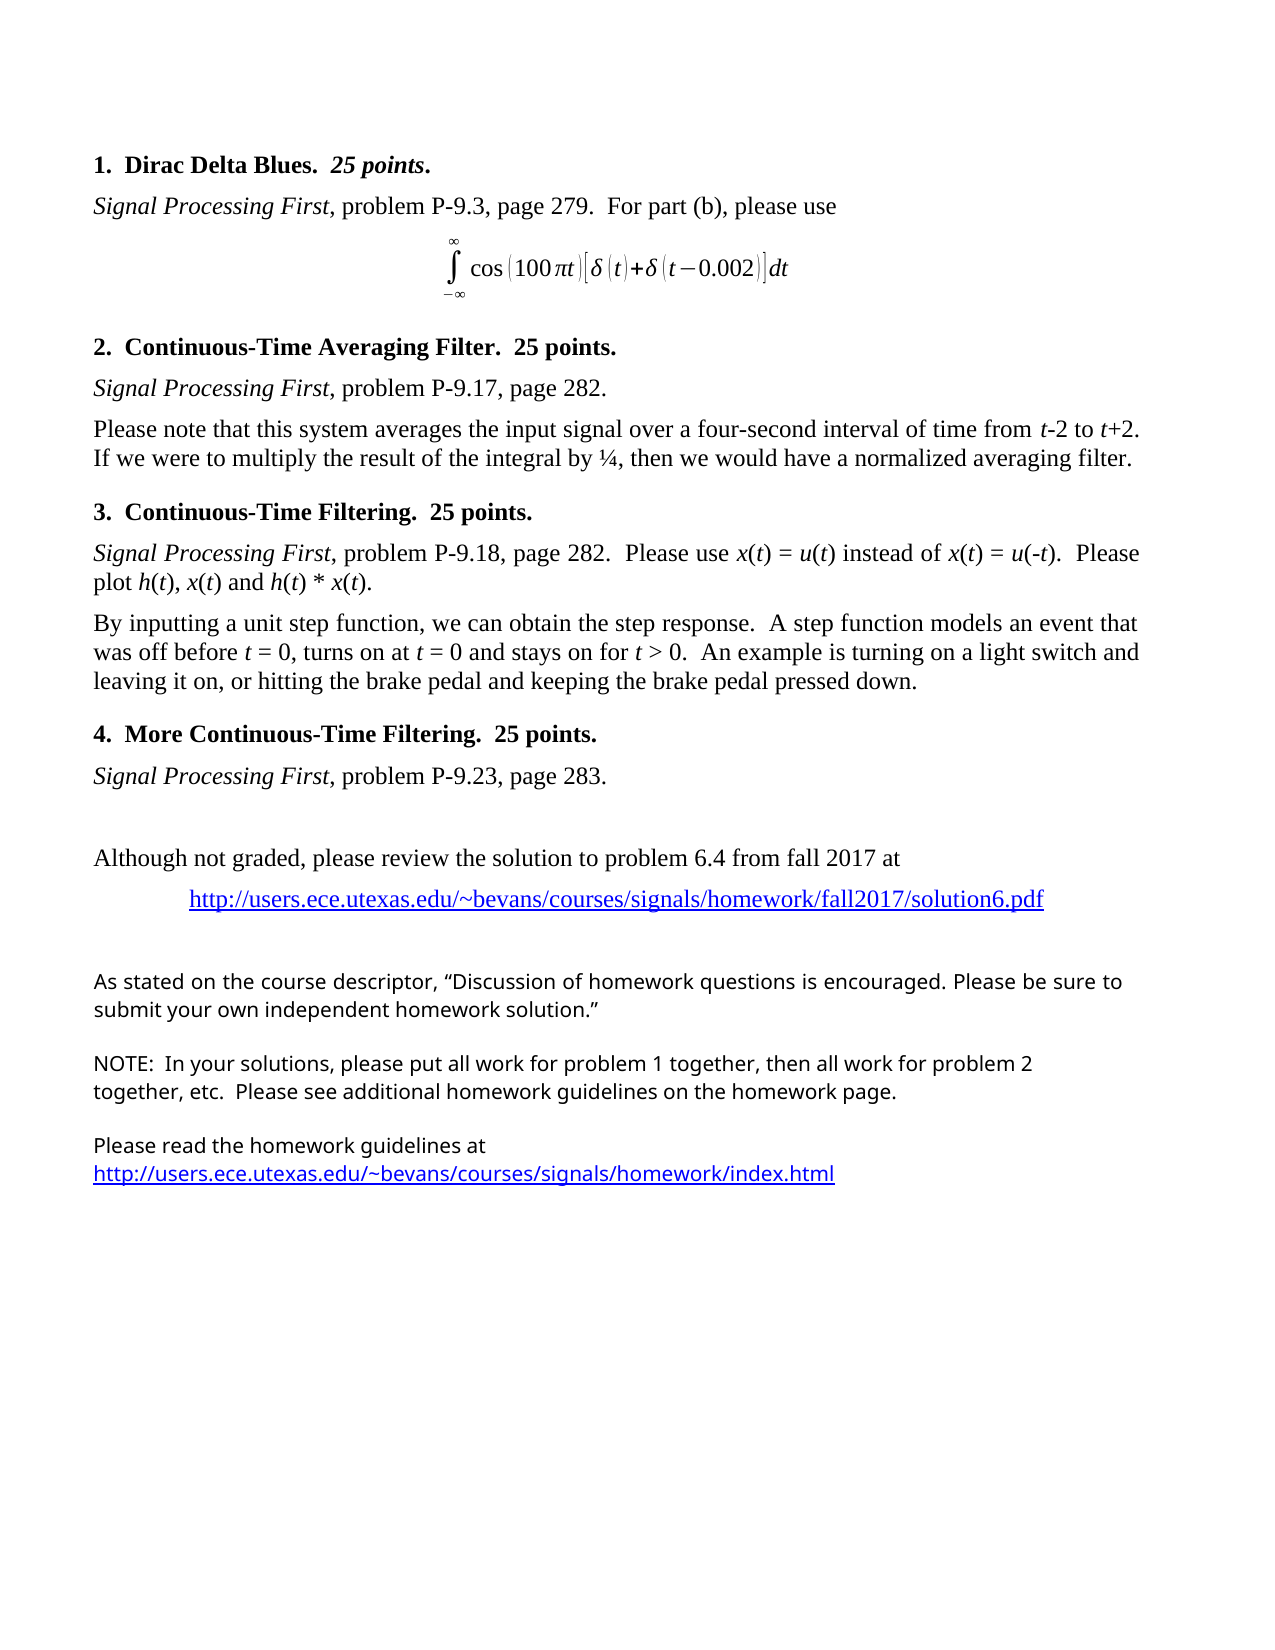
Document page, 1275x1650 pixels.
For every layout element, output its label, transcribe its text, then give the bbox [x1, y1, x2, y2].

text Signal Processing First, problem P-9.17, page 282. [93, 373, 1140, 402]
text By inputting a unit step function, we can obtain the step response. A step function models an event that was off before t = 0, turns on at t = 0 and stays on for t > 0. An example is turning on a light switch and leaving it on, or hitting the brake pedal and keeping the brake pedal pressed down. [93, 608, 1140, 694]
text NOTE: In your solutions, please put all work for problem 1 together, then all work for problem 2 together, etc. Please see additional homework guidelines on the homework page. [93, 1049, 1125, 1106]
text Please note that this system averages the input signal over a four-second interval of time from t-2 to t+2. If we were to multiply the result of the integral by ¼, then we would have a normalized averaging filter. [93, 414, 1140, 472]
text 3. Continuous-Time Filtering. 25 points. [93, 497, 1125, 526]
text Signal Processing First, problem P-9.3, page 279. For part (b), please use [93, 191, 1140, 220]
text Although not graded, please review the solution to problem 6.4 from fall 2017 at [93, 843, 1140, 872]
text 1. Dirac Delta Blues. 25 points. [93, 150, 1125, 179]
text Signal Processing First, problem P-9.23, page 283. [93, 761, 1140, 789]
text 2. Continuous-Time Averaging Filter. 25 points. [93, 332, 1125, 361]
text http://users.ece.utexas.edu/~bevans/courses/signals/homework/fall2017/solution6.pdf [93, 884, 1140, 913]
text Signal Processing First, problem P-9.18, page 282. Please use x(t) = u(t) instead of x(t) = u(-t). Please plot h(t), x(t) and h(t) * x(t). [93, 538, 1140, 596]
text 4. More Continuous-Time Filtering. 25 points. [93, 719, 1125, 748]
text Please read the homework guidelines at http://users.ece.utexas.edu/~bevans/courses/signals/homework/index.html [93, 1131, 1125, 1188]
text As stated on the course descriptor, “Discussion of homework questions is encouraged. Please be sure to submit your own independent homework solution.” [94, 967, 1125, 1024]
